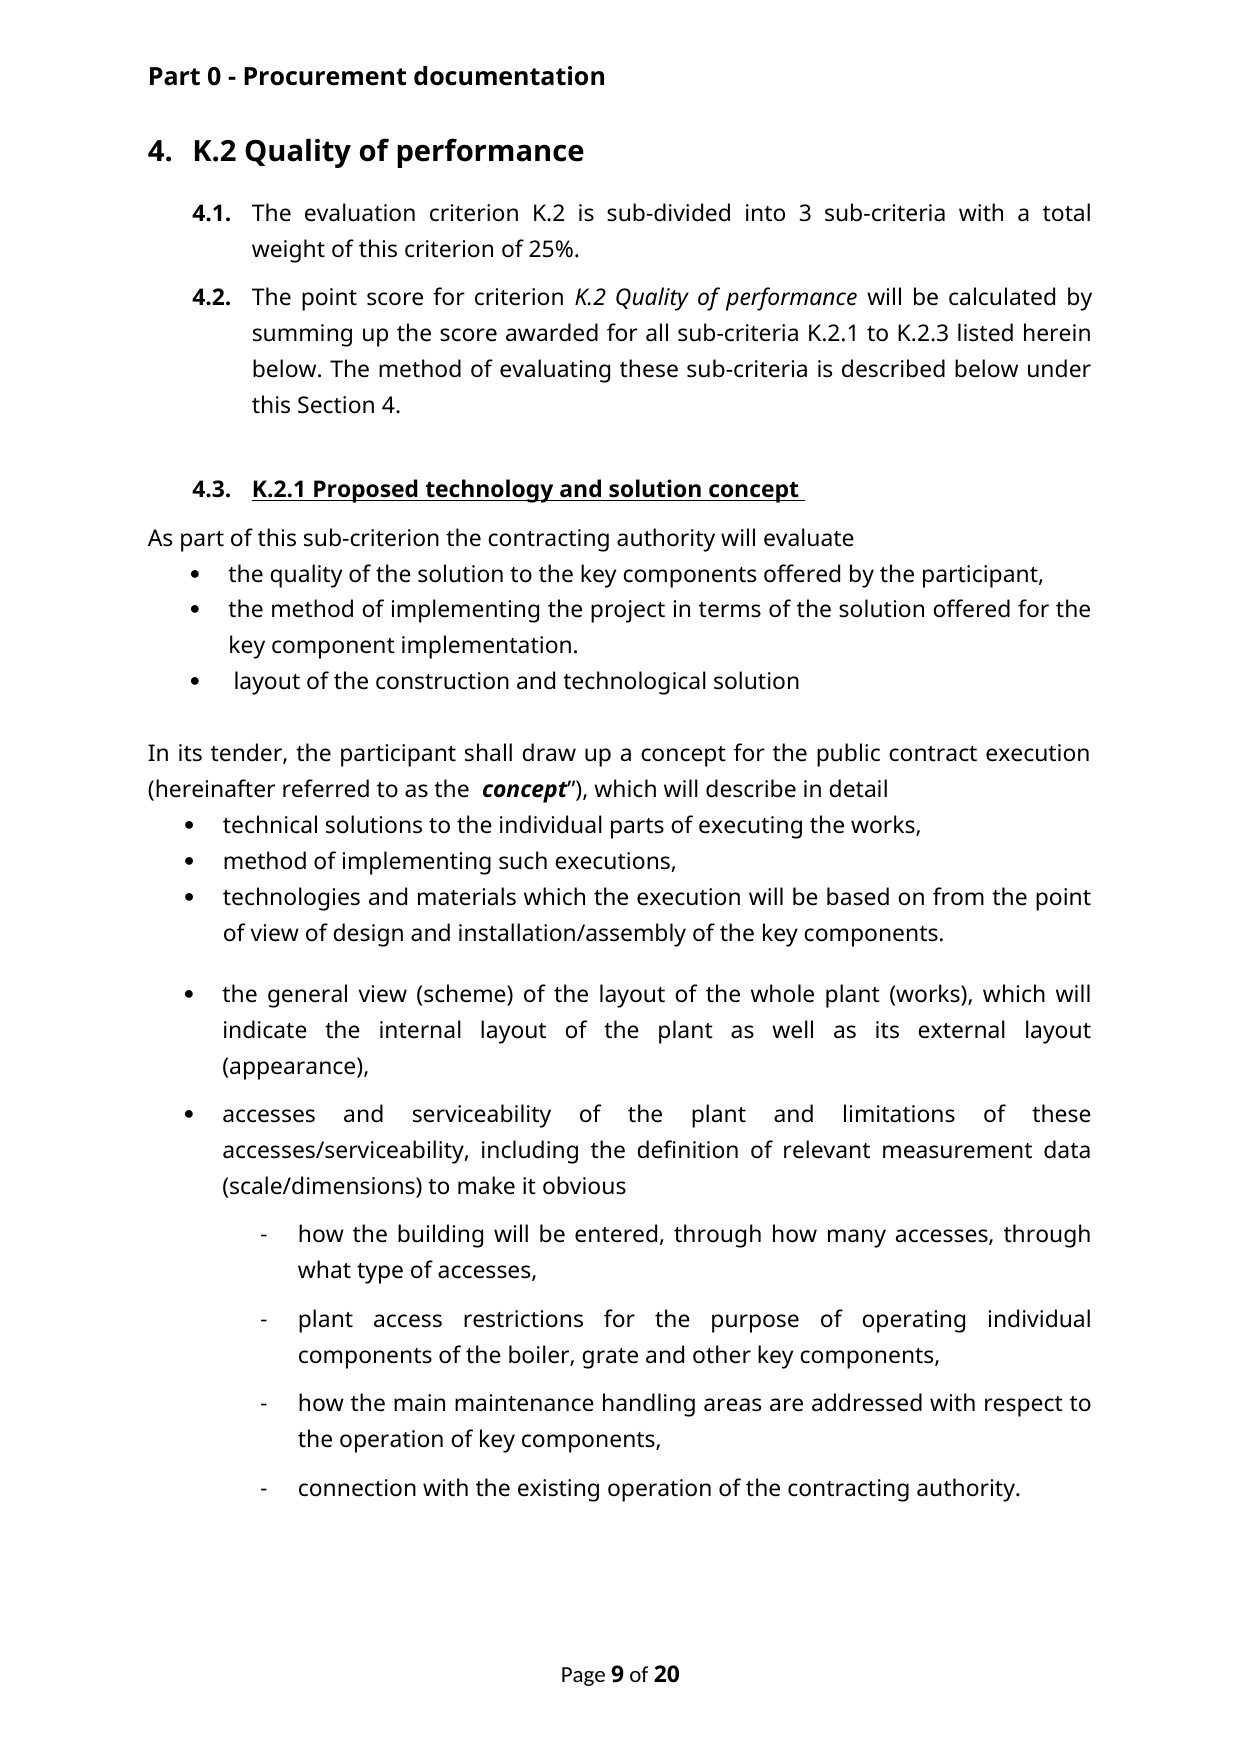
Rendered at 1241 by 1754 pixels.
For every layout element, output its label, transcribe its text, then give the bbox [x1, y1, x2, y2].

text As part of this sub-criterion the contracting authority will evaluate [148, 522, 1092, 553]
list how the main maintenance handling areas are addressed with respect to the operation of key components, [260, 1387, 1092, 1454]
list layout of the construction and technological solution [191, 665, 1092, 697]
subtitle The point score for criterion K.2 Quality of performance will be calculated by summing up the score awarded for all sub-criteria K.2.1 to K.2.3 listed herein below. The method of evaluating these sub-criteria is described below under this Section 4. [192, 281, 1092, 420]
list technical solutions to the individual parts of executing the works, [185, 809, 1092, 840]
list technologies and materials which the execution will be based on from the point of view of design and installation/assembly of the key components. [185, 881, 1092, 948]
subtitle K.2.1 Proposed technology and solution concept [192, 473, 1092, 504]
text In its tender, the participant shall draw up a concept for the public contract execution (hereinafter referred to as the concept”), which will describe in detail [148, 737, 1092, 804]
subtitle The evaluation criterion K.2 is sub-divided into 3 sub-criteria with a total weight of this criterion of 25%. [192, 197, 1092, 264]
list method of implementing such executions, [185, 845, 1092, 876]
list how the building will be entered, through how many accesses, through what type of accesses, [260, 1218, 1092, 1286]
list accesses and serviceability of the plant and limitations of these accesses/serviceability, including the definition of relevant measurement data (scale/dimensions) to make it obvious [185, 1098, 1092, 1201]
list plant access restrictions for the purpose of operating individual components of the boiler, grate and other key components, [260, 1303, 1092, 1370]
list the method of implementing the project in terms of the solution offered for the key component implementation. [191, 593, 1092, 661]
list the general view (scheme) of the layout of the whole plant (works), which will indicate the internal layout of the plant as well as its external layout (appearance), [185, 978, 1092, 1081]
subtitle K.2 Quality of performance [148, 130, 1092, 170]
list connection with the existing operation of the contracting authority. [260, 1472, 1092, 1503]
list the quality of the solution to the key components offered by the participant, [191, 557, 1092, 589]
